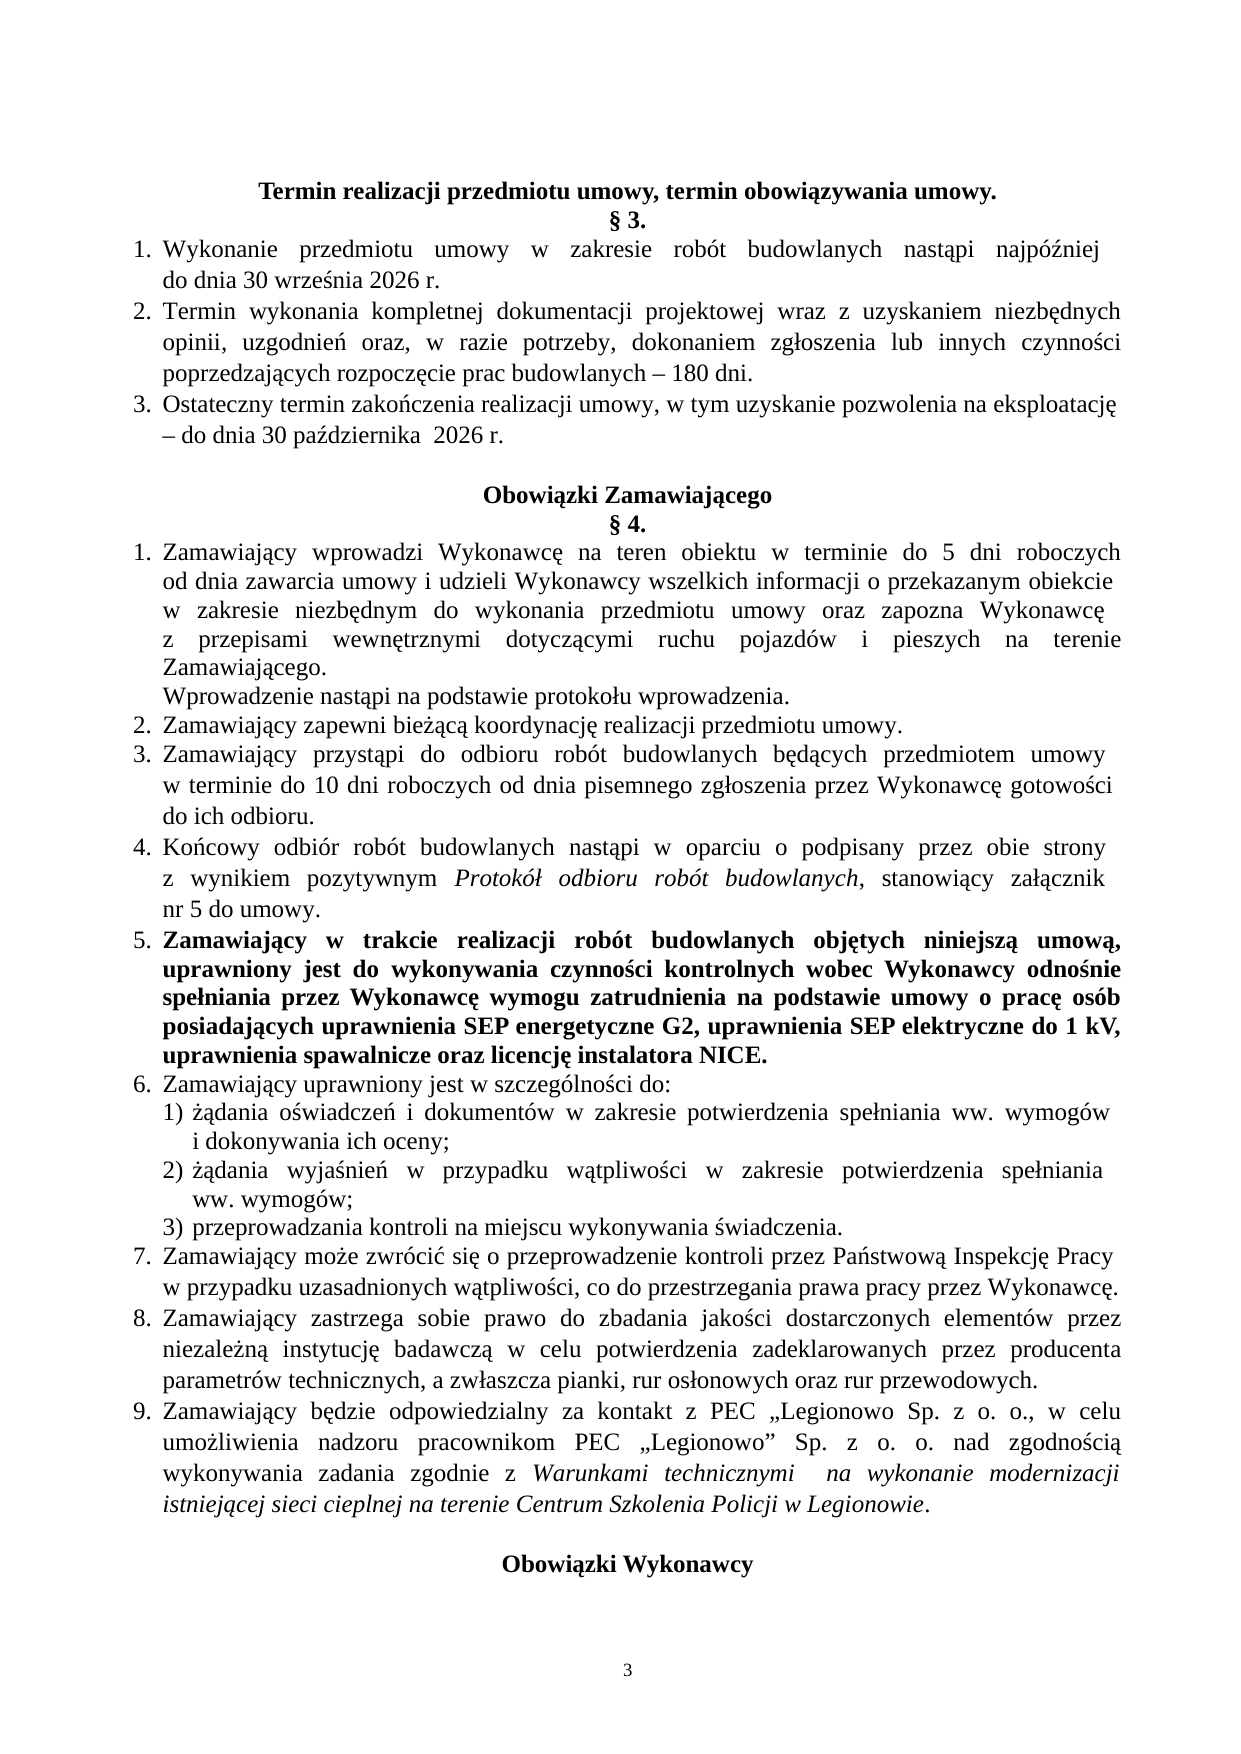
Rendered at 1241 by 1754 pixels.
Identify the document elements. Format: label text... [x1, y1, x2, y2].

text 1. Zamawiający wprowadzi Wykonawcę na teren obiektu w terminie do 5 dni roboczych od dnia zawarcia umowy i udzieli Wykonawcy wszelkich informacji o przekazanym obiekcie w zakresie niezbędnym do wykonania przedmiotu umowy oraz zapozna Wykonawcę z przepisami wewnętrznymi dotyczącymi ruchu pojazdów i pieszych na terenie Zamawiającego. [133, 537, 1122, 681]
text 7. Zamawiający może zwrócić się o przeprowadzenie kontroli przez Państwową Inspekcję Pracy w przypadku uzasadnionych wątpliwości, co do przestrzegania prawa pracy przez Wykonawcę. [133, 1241, 1122, 1301]
text Obowiązki Wykonawcy [133, 1549, 1122, 1578]
list Zamawiający przystąpi do odbioru robót budowlanych będących przedmiotem umowy w terminie do 10 dni roboczych od dnia pisemnego zgłoszenia przez Wykonawcę gotowości do ich odbioru. [133, 739, 1122, 829]
text 9. Zamawiający będzie odpowiedzialny za kontakt z PEC „Legionowo Sp. z o. o., w celu umożliwienia nadzoru pracownikom PEC „Legionowo” Sp. z o. o. nad zgodnością wykonywania zadania zgodnie z Warunkami technicznymi na wykonanie modernizacji istniejącej sieci cieplnej na terenie Centrum Szkolenia Policji w Legionowie. [133, 1396, 1122, 1518]
text 8. Zamawiający zastrzega sobie prawo do zbadania jakości dostarczonych elementów przez niezależną instytucję badawczą w celu potwierdzenia zadeklarowanych przez producenta parametrów technicznych, a zwłaszcza pianki, rur osłonowych oraz rur przewodowych. [133, 1303, 1122, 1394]
list Ostateczny termin zakończenia realizacji umowy, w tym uzyskanie pozwolenia na eksploatację – do dnia 30 października 2026 r. [133, 389, 1122, 449]
list żądania wyjaśnień w przypadku wątpliwości w zakresie potwierdzenia spełniania ww. wymogów; [162, 1155, 1122, 1212]
text 2. Zamawiający zapewni bieżącą koordynację realizacji przedmiotu umowy. [133, 710, 1122, 739]
list żądania oświadczeń i dokumentów w zakresie potwierdzenia spełniania ww. wymogów i dokonywania ich oceny; [162, 1097, 1122, 1155]
list Zamawiający uprawniony jest w szczególności do: [133, 1069, 1122, 1097]
text Obowiązki Zamawiającego [133, 480, 1122, 509]
list przeprowadzania kontroli na miejscu wykonywania świadczenia. [162, 1212, 1122, 1241]
text Wprowadzenie nastąpi na podstawie protokołu wprowadzenia. [133, 681, 1122, 710]
list Termin wykonania kompletnej dokumentacji projektowej wraz z uzyskaniem niezbędnych opinii, uzgodnień oraz, w razie potrzeby, dokonaniem zgłoszenia lub innych czynności poprzedzających rozpoczęcie prac budowlanych – 180 dni. [133, 296, 1122, 387]
text Termin realizacji przedmiotu umowy, termin obowiązywania umowy. [133, 176, 1122, 205]
list Wykonanie przedmiotu umowy w zakresie robót budowlanych nastąpi najpóźniej do dnia 30 września 2026 r. [133, 234, 1122, 294]
text § 4. [133, 509, 1122, 537]
list Zamawiający w trakcie realizacji robót budowlanych objętych niniejszą umową, uprawniony jest do wykonywania czynności kontrolnych wobec Wykonawcy odnośnie spełniania przez Wykonawcę wymogu zatrudnienia na podstawie umowy o pracę osób posiadających uprawnienia SEP energetyczne G2, uprawnienia SEP elektryczne do 1 kV, uprawnienia spawalnicze oraz licencję instalatora NICE. [133, 925, 1122, 1069]
list Końcowy odbiór robót budowlanych nastąpi w oparciu o podpisany przez obie strony z wynikiem pozytywnym Protokół odbioru robót budowlanych, stanowiący załącznik nr 5 do umowy. [133, 832, 1122, 923]
text § 3. [133, 205, 1122, 234]
